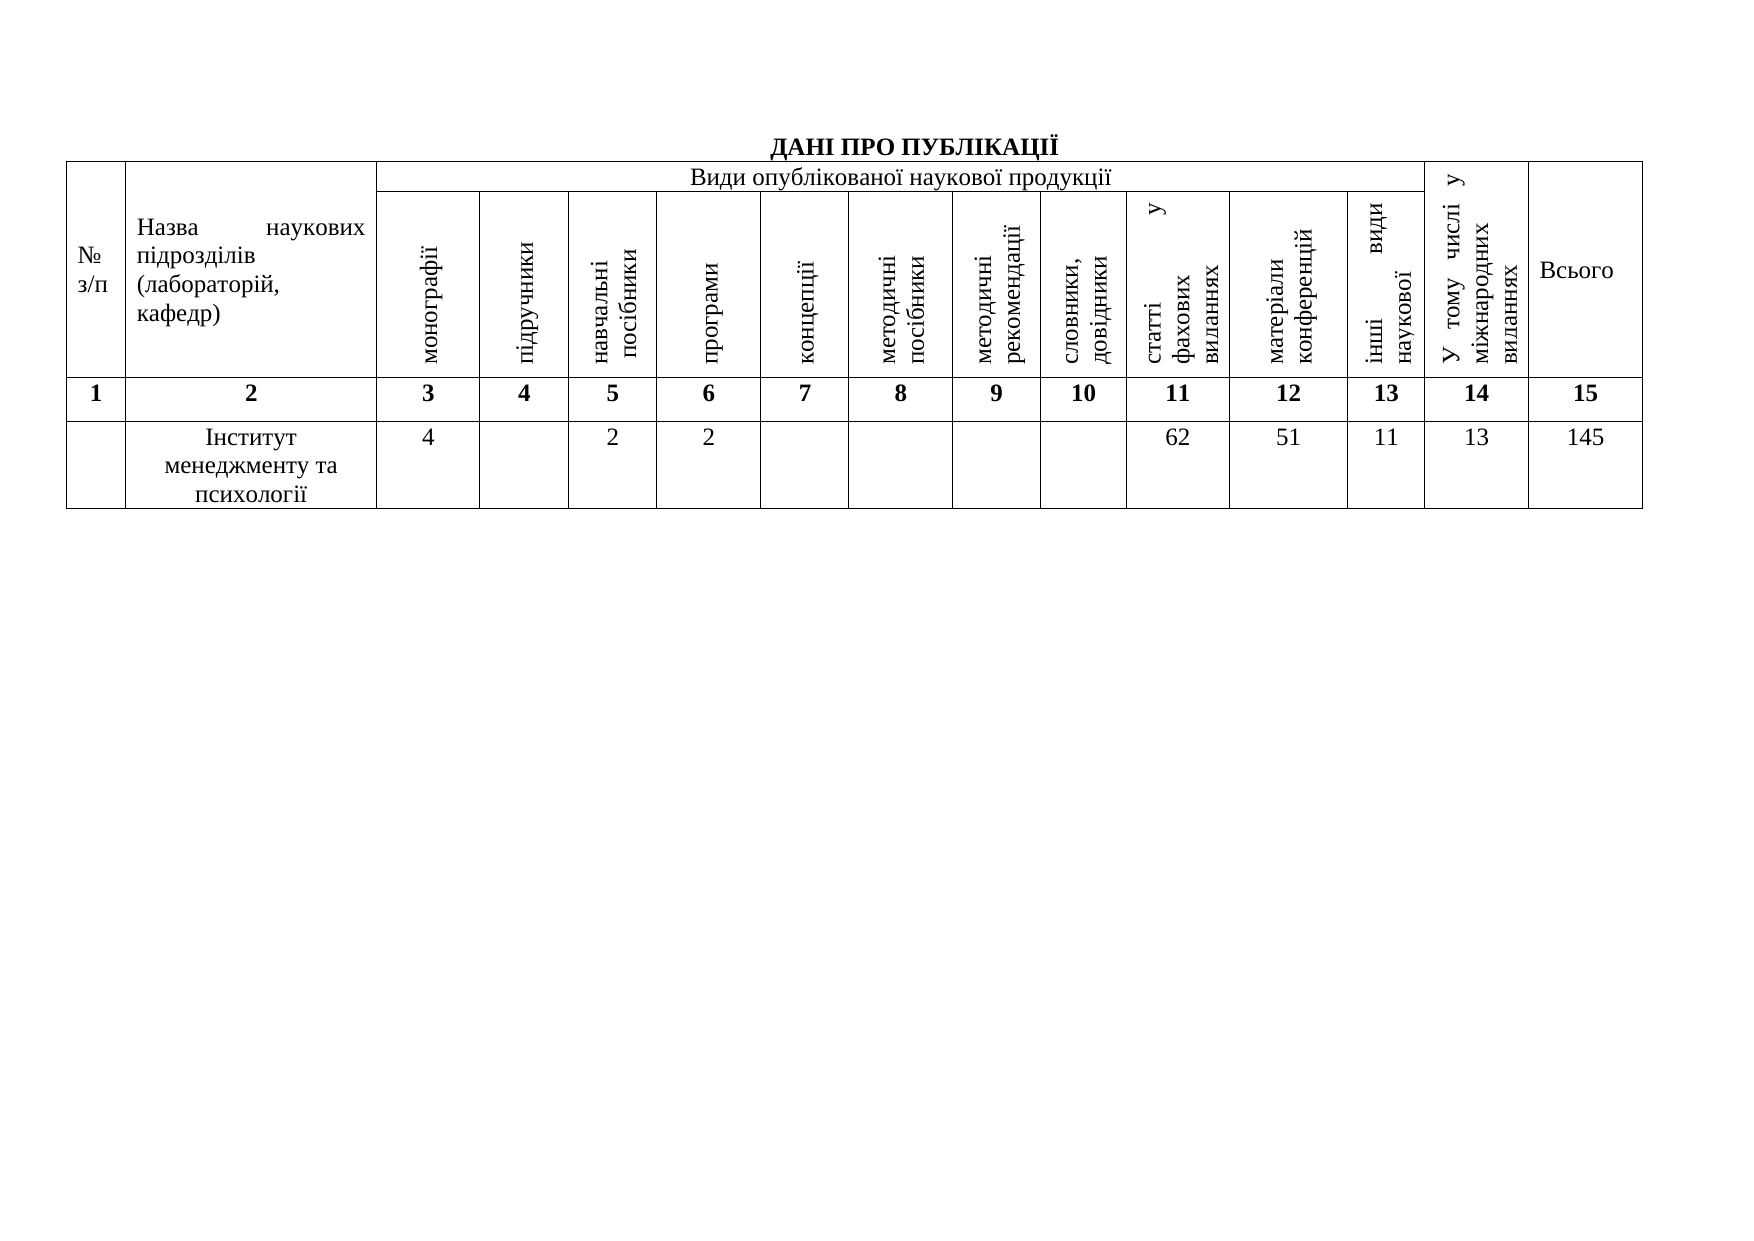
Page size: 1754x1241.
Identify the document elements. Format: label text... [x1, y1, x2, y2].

table_cell 4 [377, 422, 479, 508]
table_cell 3 [377, 378, 479, 421]
table_cell 11 [1348, 422, 1424, 508]
table_cell матеріали конференцій [1230, 192, 1347, 377]
table_cell 8 [849, 378, 952, 421]
table_cell монографії [377, 192, 479, 377]
table_cell 2 [569, 422, 656, 508]
table_cell підручники [480, 192, 568, 377]
table_cell 14 [1425, 378, 1528, 421]
table_cell 145 [1529, 422, 1642, 508]
table_cell 4 [480, 378, 568, 421]
table_header Назва наукових підрозділів (лабораторій, кафедр) [126, 162, 376, 377]
table_cell 12 [1230, 378, 1347, 421]
table_cell 13 [1425, 422, 1528, 508]
table_cell [67, 422, 125, 508]
table_cell 2 [657, 422, 760, 508]
table_cell статті у фахових виданнях [1127, 192, 1229, 377]
table_cell навчальні посібники [569, 192, 656, 377]
table_cell 5 [569, 378, 656, 421]
table_cell методичні посібники [849, 192, 952, 377]
table_header Всього [1529, 162, 1642, 377]
table_cell програми [657, 192, 760, 377]
table_cell концепції [761, 192, 848, 377]
table_cell 9 [953, 378, 1040, 421]
table_cell інші види наукової продукції [1348, 192, 1424, 377]
table_cell 6 [657, 378, 760, 421]
table_cell [480, 422, 568, 508]
text ДАНІ ПРО ПУБЛІКАЦІЇ [88, 132, 1665, 161]
table_cell 2 [126, 378, 376, 421]
table_cell 1 [67, 378, 125, 421]
table_header № з/п [67, 162, 125, 377]
table_cell 62 [1127, 422, 1229, 508]
table_cell 7 [761, 378, 848, 421]
table_cell 11 [1127, 378, 1229, 421]
table_cell [953, 422, 1040, 508]
table_cell 13 [1348, 378, 1424, 421]
table_cell методичні рекомендації [953, 192, 1040, 377]
table_cell 51 [1230, 422, 1347, 508]
table_cell Інститут менеджменту та психології [126, 422, 376, 508]
table_header Види опублікованої наукової продукції [377, 162, 1424, 191]
table_cell [1041, 422, 1126, 508]
table_cell [849, 422, 952, 508]
table_cell [761, 422, 848, 508]
table_cell 15 [1529, 378, 1642, 421]
table_cell словники, довідники [1041, 192, 1126, 377]
table_header У тому числі у міжнародних виданнях [1425, 162, 1528, 377]
table_cell 10 [1041, 378, 1126, 421]
